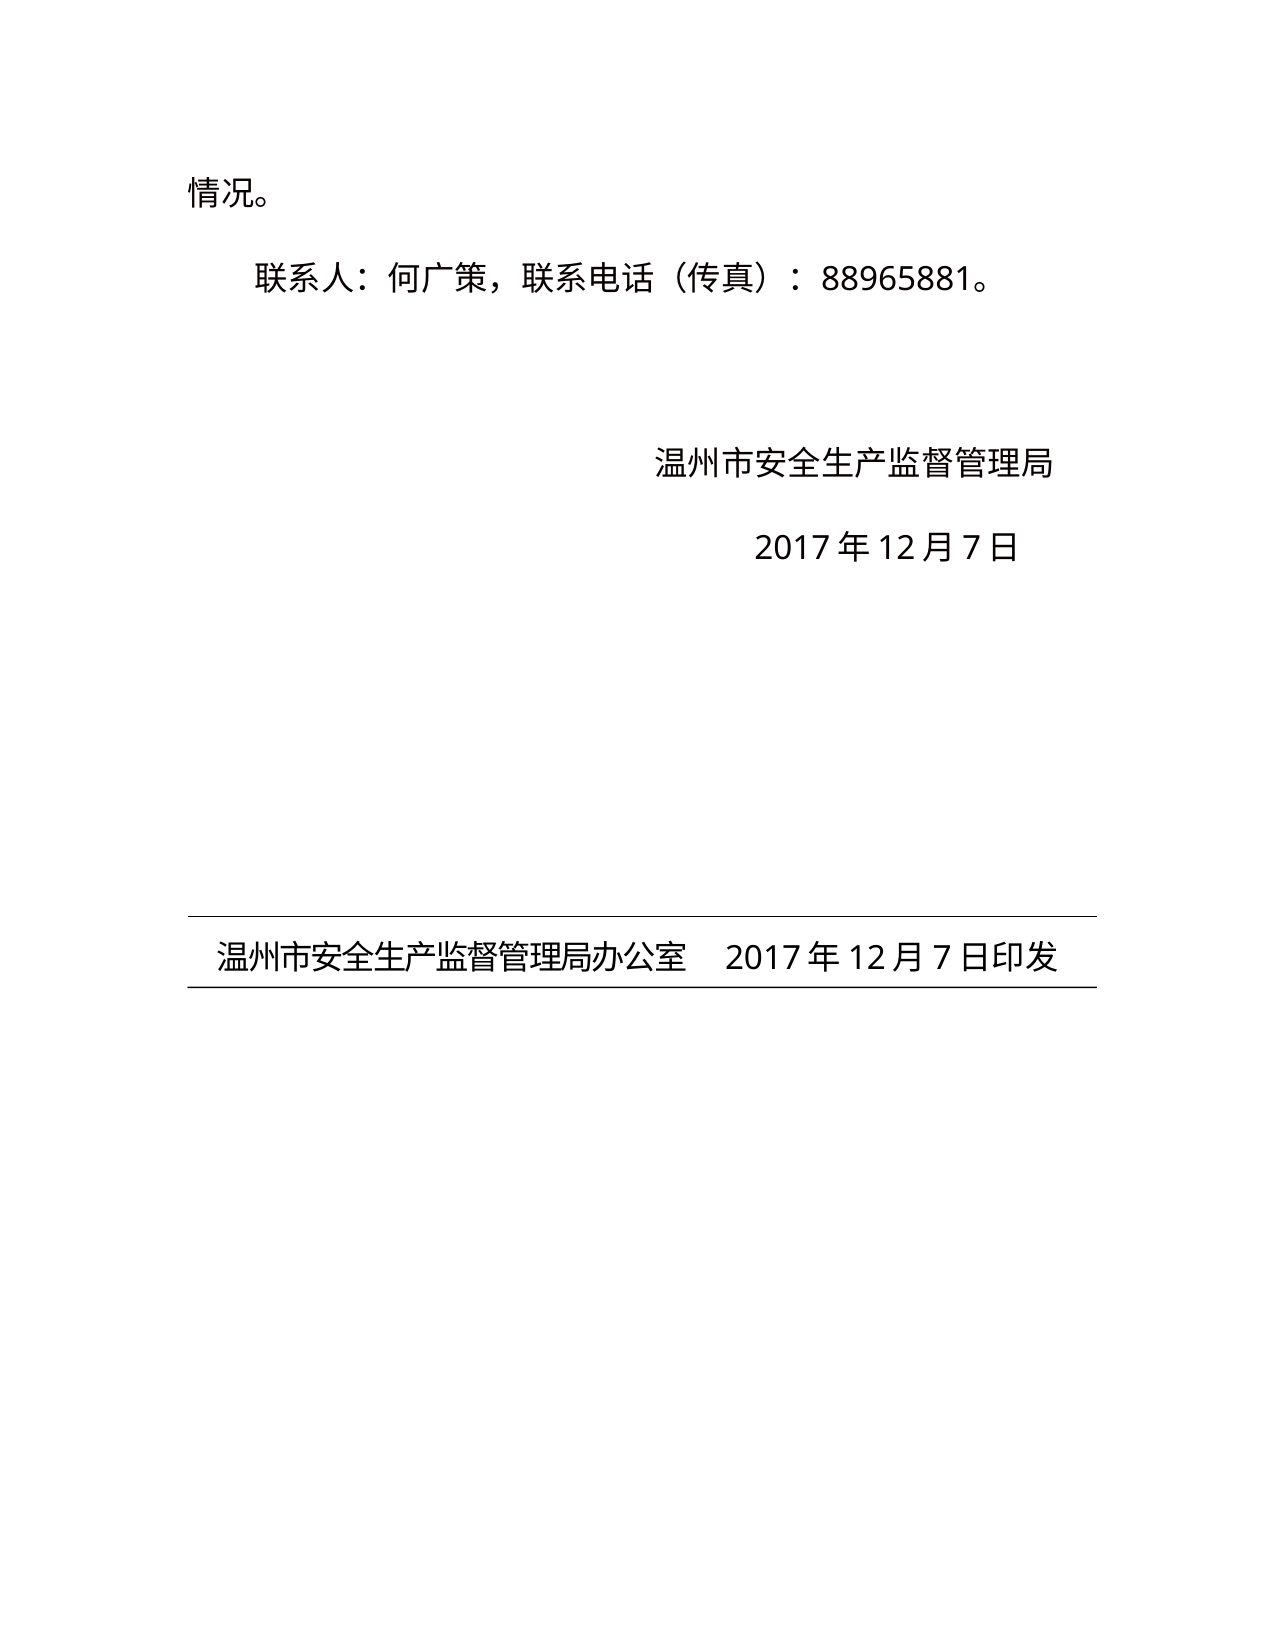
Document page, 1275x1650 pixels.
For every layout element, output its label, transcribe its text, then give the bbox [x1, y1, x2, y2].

text 2017年12月7日 [187, 513, 1087, 578]
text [187, 159, 1087, 224]
text 联系人：何广策，联系电话（传真）：88965881。 [187, 243, 1087, 308]
text 温州市安全生产监督管理局办公室 2017年12月7日印发 [187, 922, 1087, 986]
text 温州市安全生产监督管理局 [187, 429, 1087, 494]
